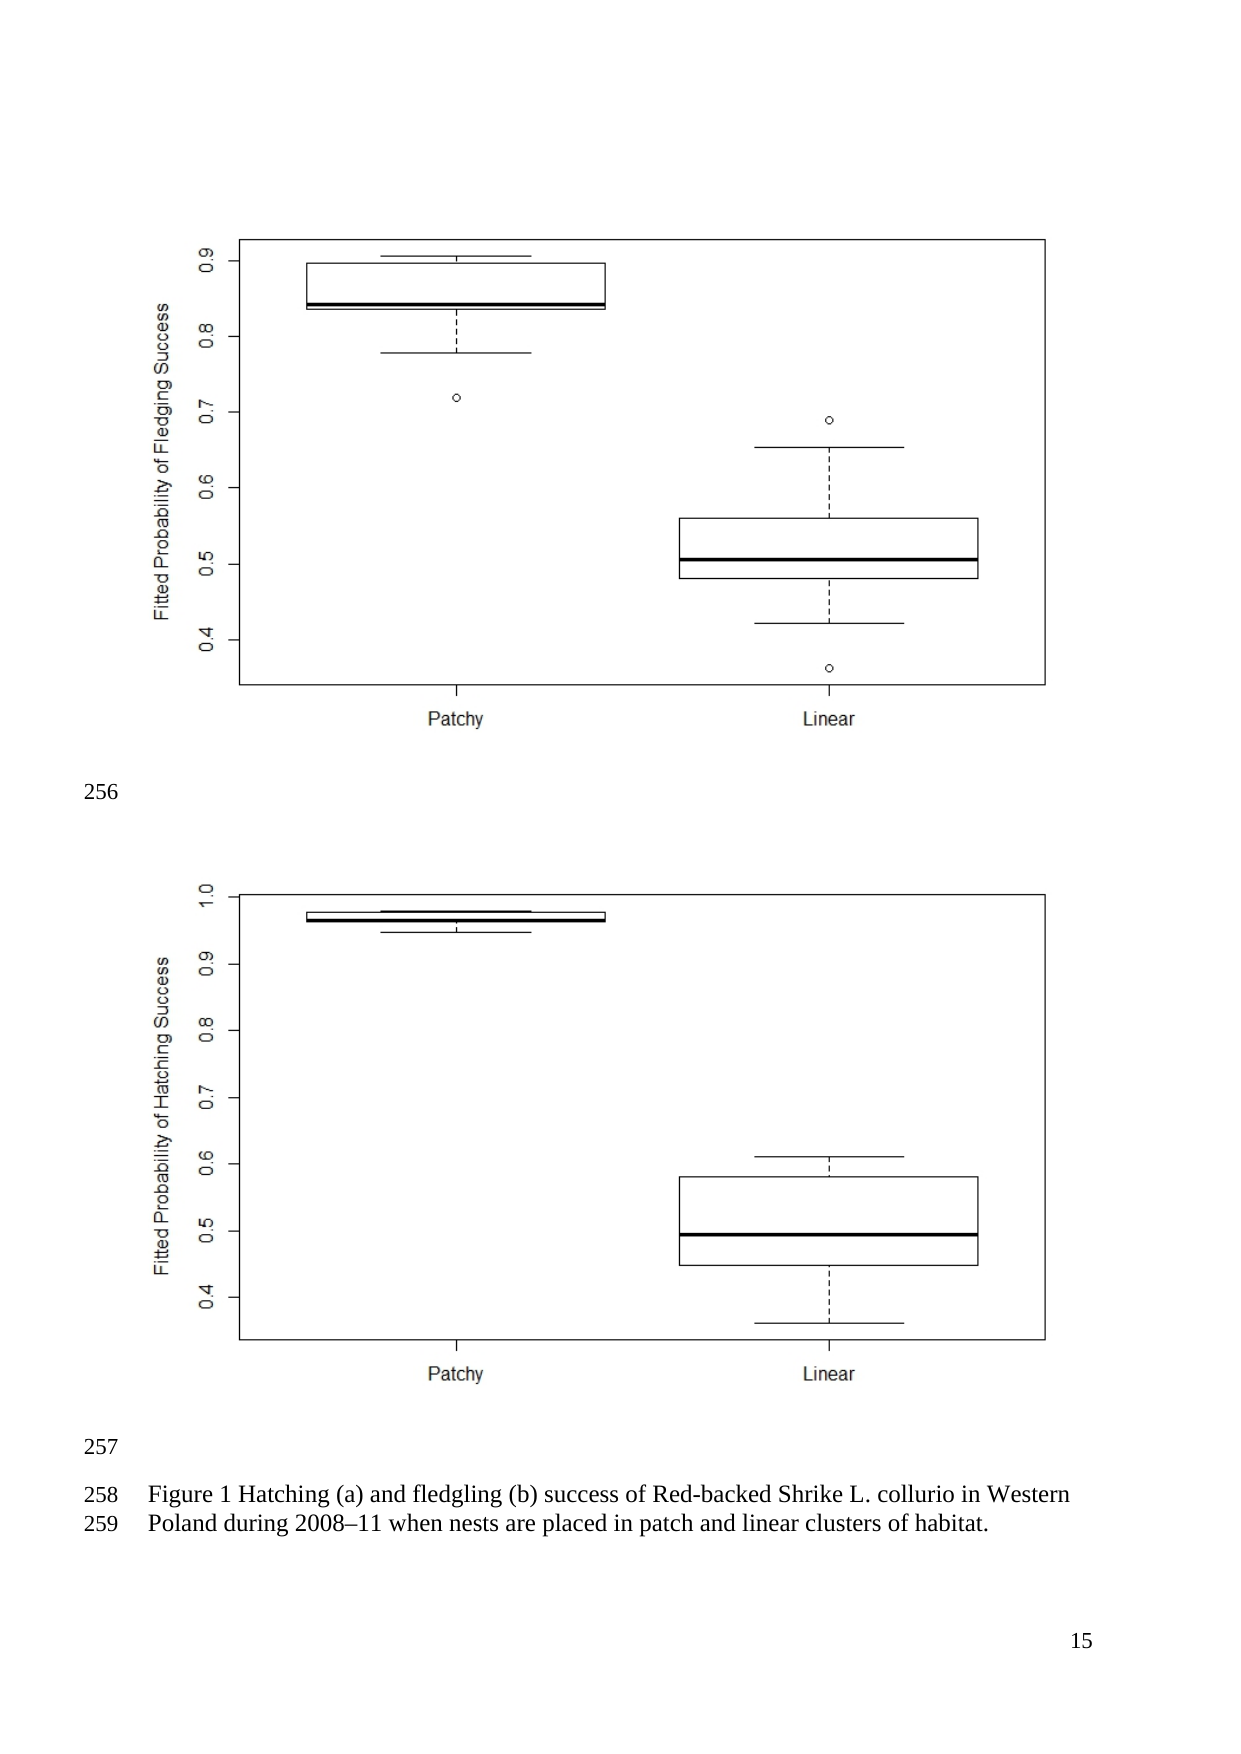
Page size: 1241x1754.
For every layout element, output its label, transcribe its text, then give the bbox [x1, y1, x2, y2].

picture [147, 147, 1093, 800]
picture [147, 803, 1093, 1455]
text Figure 1 Hatching (a) and fledgling (b) success of Red-backed Shrike L. collurio in Western Poland during 2008–11 when nests are placed in patch and linear clusters of habitat. [148, 1479, 1093, 1537]
